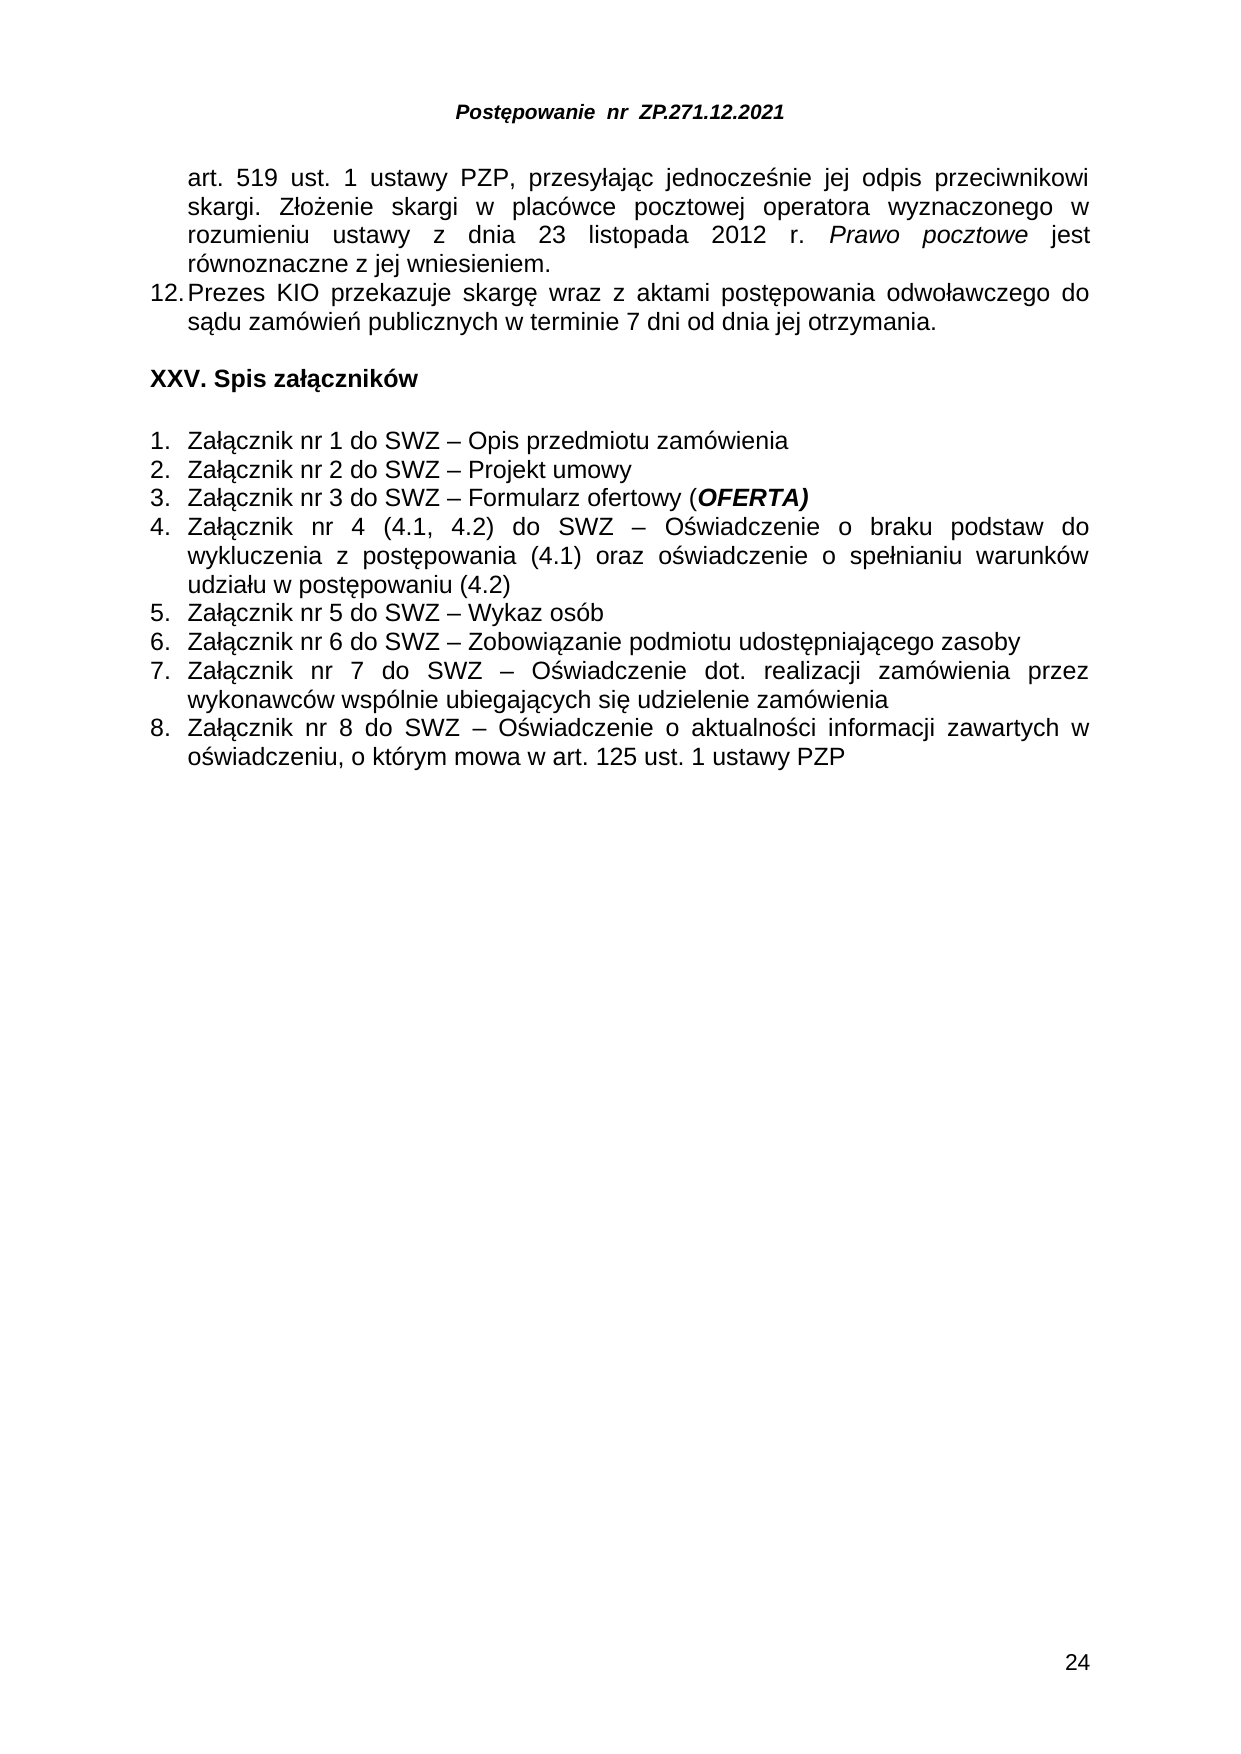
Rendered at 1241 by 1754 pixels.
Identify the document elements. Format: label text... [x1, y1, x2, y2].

list Załącznik nr 4 (4.1, 4.2) do SWZ – Oświadczenie o braku podstaw do wykluczenia z postępowania (4.1) oraz oświadczenie o spełnianiu warunków udziału w postępowaniu (4.2) [150, 512, 1090, 598]
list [150, 163, 1090, 278]
list Prezes KIO przekazuje skargę wraz z aktami postępowania odwoławczego do sądu zamówień publicznych w terminie 7 dni od dnia jej otrzymania. [150, 278, 1090, 335]
list Załącznik nr 6 do SWZ – Zobowiązanie podmiotu udostępniającego zasoby [150, 627, 1090, 656]
subtitle XXV. Spis załączników [150, 364, 1090, 393]
list Załącznik nr 2 do SWZ – Projekt umowy [150, 454, 1090, 483]
list Załącznik nr 3 do SWZ – Formularz ofertowy (OFERTA) [150, 483, 1090, 512]
list Załącznik nr 8 do SWZ – Oświadczenie o aktualności informacji zawartych w oświadczeniu, o którym mowa w art. 125 ust. 1 ustawy PZP [150, 713, 1090, 771]
list Załącznik nr 5 do SWZ – Wykaz osób [150, 598, 1090, 627]
list Załącznik nr 7 do SWZ – Oświadczenie dot. realizacji zamówienia przez wykonawców wspólnie ubiegających się udzielenie zamówienia [150, 656, 1090, 713]
list Załącznik nr 1 do SWZ – Opis przedmiotu zamówienia [150, 426, 1090, 454]
